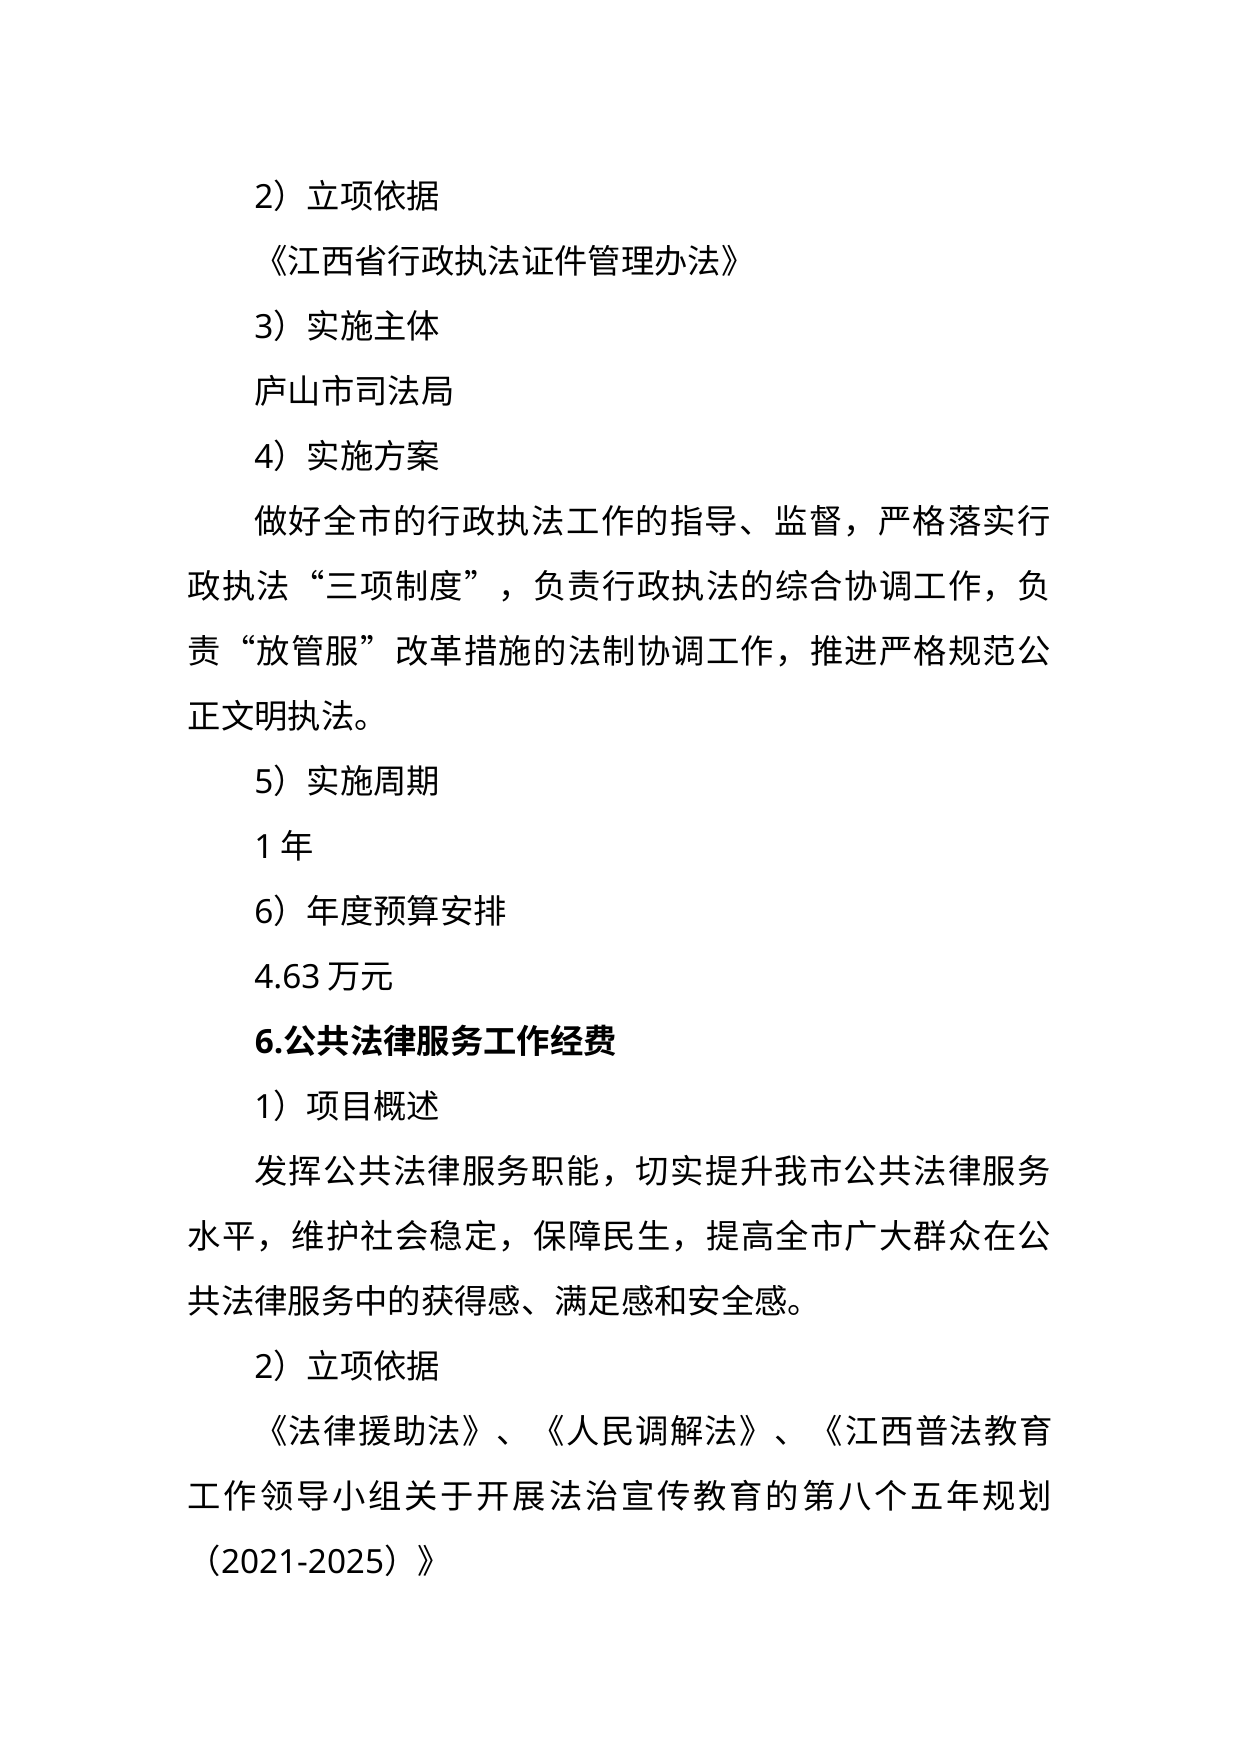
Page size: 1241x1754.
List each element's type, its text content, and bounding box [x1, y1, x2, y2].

text 庐山市司法局 [187, 357, 1053, 422]
text 《江西省行政执法证件管理办法》 [187, 227, 1053, 292]
text 2）立项依据 [187, 1332, 1053, 1397]
text 4）实施方案 [187, 422, 1053, 487]
text 6）年度预算安排 [187, 877, 1053, 942]
text 1）项目概述 [187, 1072, 1053, 1137]
text 《法律援助法》、《人民调解法》、《江西普法教育工作领导小组关于开展法治宣传教育的第八个五年规划（2021-2025）》 [187, 1397, 1053, 1592]
text 1年 [187, 812, 1053, 877]
text 5）实施周期 [187, 747, 1053, 812]
text 2）立项依据 [187, 162, 1053, 227]
text 3）实施主体 [187, 292, 1053, 357]
text 发挥公共法律服务职能，切实提升我市公共法律服务水平，维护社会稳定，保障民生，提高全市广大群众在公共法律服务中的获得感、满足感和安全感。 [187, 1137, 1053, 1332]
text 做好全市的行政执法工作的指导、监督，严格落实行政执法“三项制度”，负责行政执法的综合协调工作，负责“放管服”改革措施的法制协调工作，推进严格规范公正文明执法。 [187, 487, 1053, 747]
text 6.公共法律服务工作经费 [187, 1007, 1053, 1072]
text 4.63万元 [187, 942, 1053, 1007]
